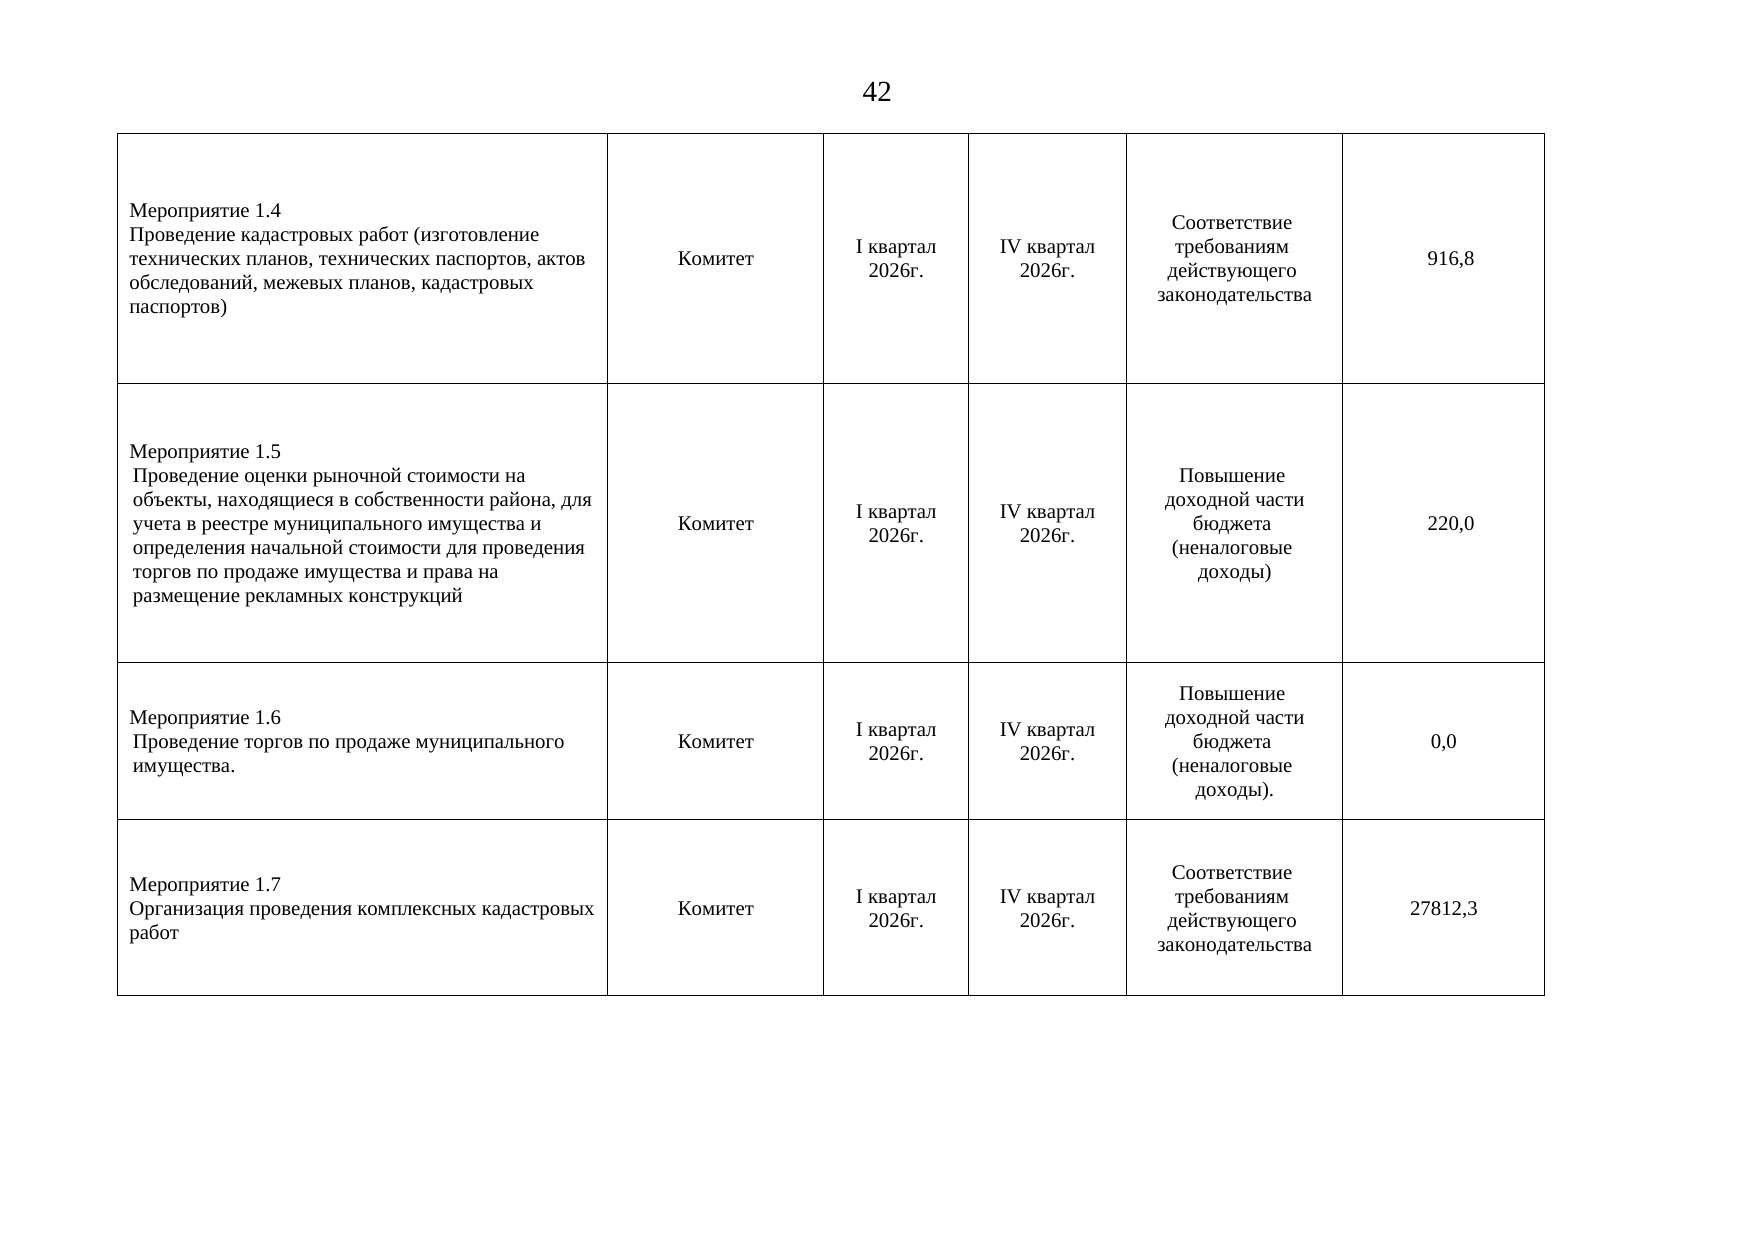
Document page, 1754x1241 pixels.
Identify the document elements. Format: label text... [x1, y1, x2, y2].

table_cell I квартал 2026г. [824, 663, 968, 819]
table_cell Комитет [608, 820, 823, 995]
table_cell Повышение доходной части бюджета (неналоговые доходы) [1127, 384, 1342, 662]
table_cell I квартал 2026г. [824, 384, 968, 662]
table_cell Мероприятие 1.6 Проведение торгов по продаже муниципального имущества. [118, 663, 607, 819]
table_cell 916,8 [1343, 134, 1544, 382]
table_cell 27812,3 [1343, 820, 1544, 995]
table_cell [1127, 134, 1342, 382]
table_cell IV квартал 2026г. [969, 384, 1126, 662]
table_cell IV квартал 2026г. [969, 134, 1126, 382]
table_cell Комитет [608, 384, 823, 662]
table_cell Повышение доходной части бюджета (неналоговые доходы). [1127, 663, 1342, 819]
table_cell I квартал 2026г. [824, 820, 968, 995]
table_cell Мероприятие 1.7 Организация проведения комплексных кадастровых работ [118, 820, 607, 995]
table_cell IV квартал 2026г. [969, 663, 1126, 819]
table_cell Мероприятие 1.5 Проведение оценки рыночной стоимости на объекты, находящиеся в собственности района, для учета в реестре муниципального имущества и определения начальной стоимости для проведения торгов по продаже имущества и права на размещение рекламных конструкций [118, 384, 607, 662]
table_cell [1127, 820, 1342, 995]
table_cell I квартал 2026г. [824, 134, 968, 382]
table_cell 0,0 [1343, 663, 1544, 819]
table_cell IV квартал 2026г. [969, 820, 1126, 995]
table_cell Комитет [608, 663, 823, 819]
table_cell Мероприятие 1.4 Проведение кадастровых работ (изготовление технических планов, технических паспортов, актов обследований, межевых планов, кадастровых паспортов) [118, 134, 607, 382]
table_cell Комитет [608, 134, 823, 382]
table_cell 220,0 [1343, 384, 1544, 662]
